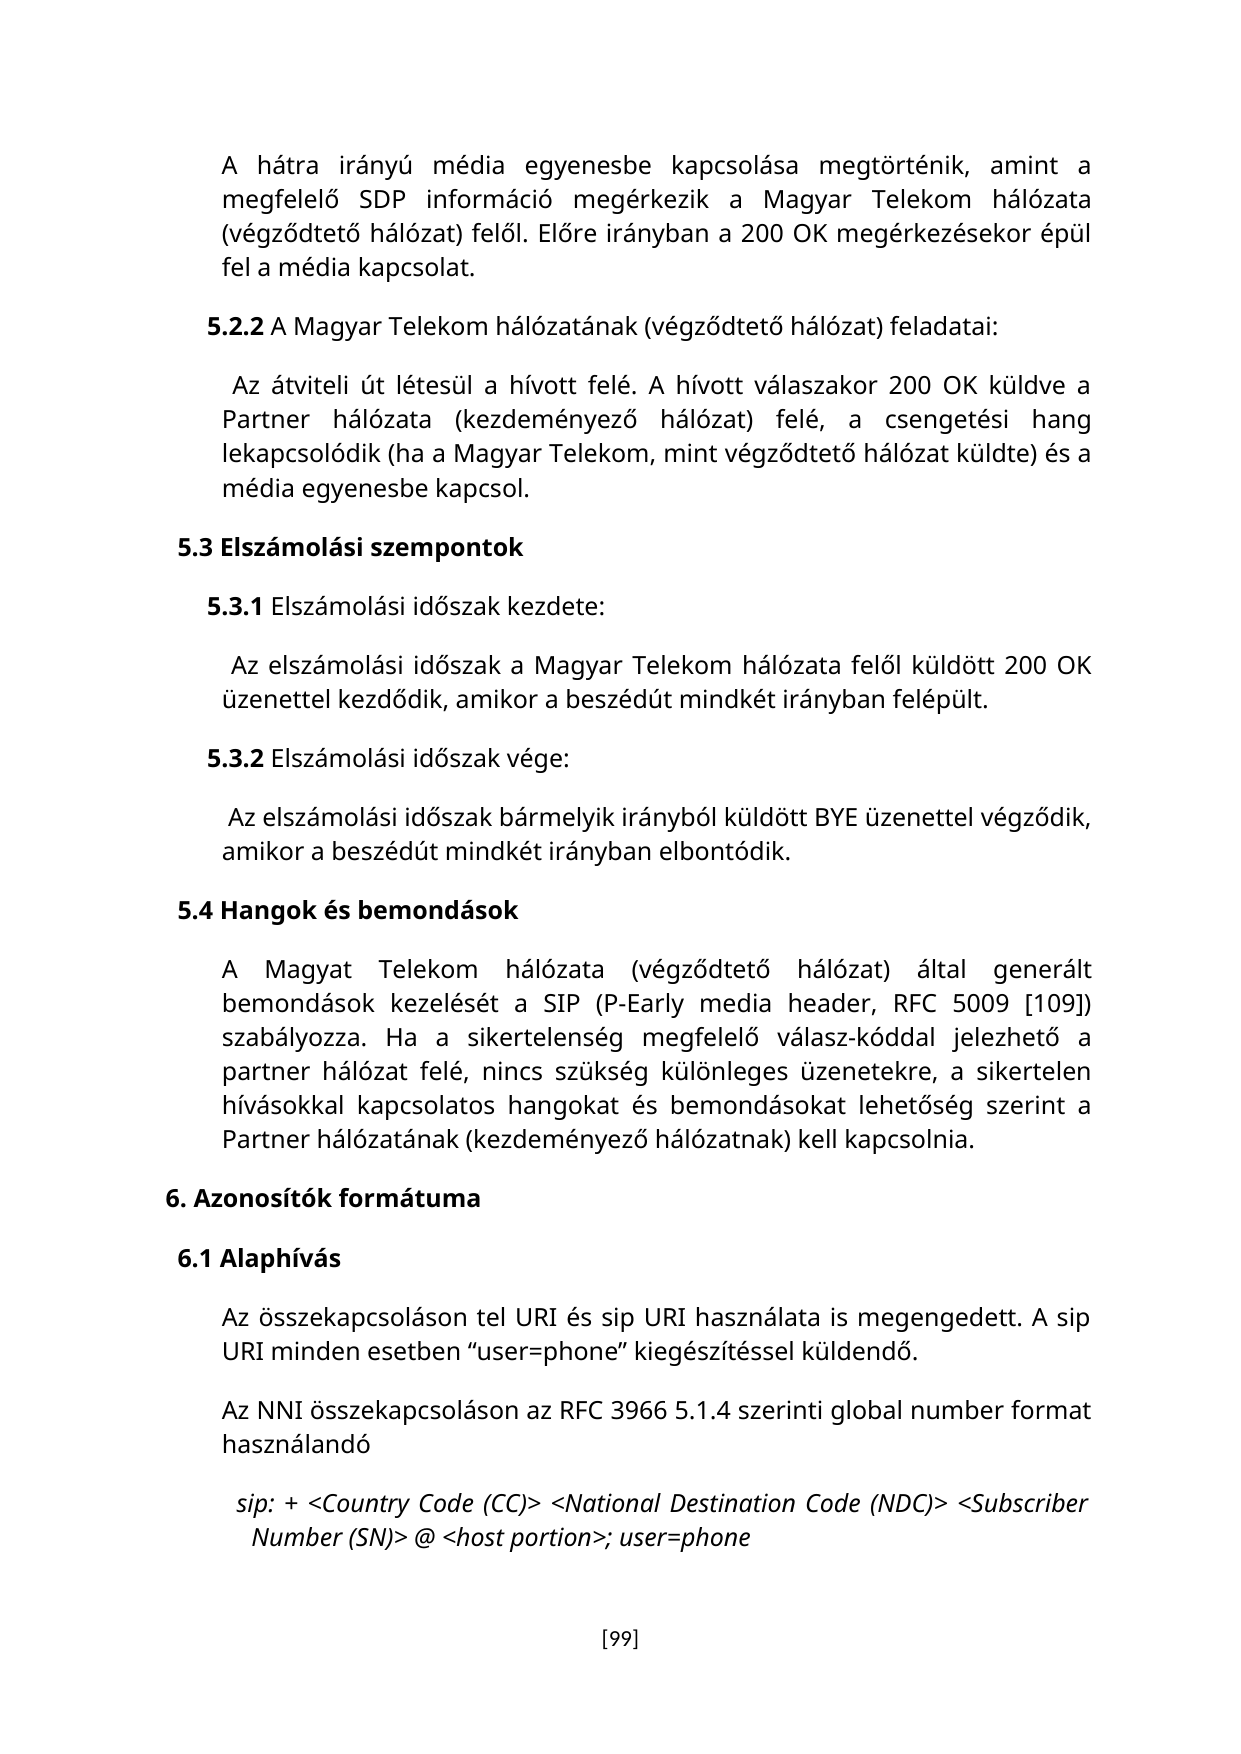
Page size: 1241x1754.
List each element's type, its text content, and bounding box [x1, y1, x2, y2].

text 5.3.2 Elszámolási időszak vége: [207, 741, 1092, 774]
subtitle 6.1 Alaphívás [177, 1240, 1092, 1274]
text Az elszámolási időszak bármelyik irányból küldött BYE üzenettel végződik, amikor a beszédút mindkét irányban elbontódik. [221, 799, 1092, 868]
subtitle 6. Azonosítók formátuma [165, 1181, 1092, 1215]
text 5.3.1 Elszámolási időszak kezdete: [207, 588, 1092, 622]
text Az összekapcsoláson tel URI és sip URI használata is megengedett. A sip URI minden esetben “user=phone” kiegészítéssel küldendő. [222, 1299, 1092, 1367]
text Az átviteli út létesül a hívott felé. A hívott válaszakor 200 OK küldve a Partner hálózata (kezdeményező hálózat) felé, a csengetési hang lekapcsolódik (ha a Magyar Telekom, mint végződtető hálózat küldte) és a média egyenesbe kapcsol. [221, 368, 1092, 504]
text A hátra irányú média egyenesbe kapcsolása megtörténik, amint a megfelelő SDP információ megérkezik a Magyar Telekom hálózata (végződtető hálózat) felől. Előre irányban a 200 OK megérkezésekor épül fel a média kapcsolat. [221, 148, 1092, 284]
text sip: + <Country Code (CC)> <National Destination Code (NDC)> <Subscriber Number (SN)> @ <host portion>; user=phone [236, 1486, 1092, 1554]
subtitle 5.3 Elszámolási szempontok [177, 529, 1092, 563]
subtitle 5.4 Hangok és bemondások [177, 893, 1092, 927]
text 5.2.2 A Magyar Telekom hálózatának (végződtető hálózat) feladatai: [207, 309, 1092, 343]
text Az elszámolási időszak a Magyar Telekom hálózata felől küldött 200 OK üzenettel kezdődik, amikor a beszédút mindkét irányban felépült. [221, 647, 1092, 716]
text A Magyat Telekom hálózata (végződtető hálózat) által generált bemondások kezelését a SIP (P-Early media header, RFC 5009 [109]) szabályozza. Ha a sikertelenség megfelelő válasz-kóddal jelezhető a partner hálózat felé, nincs szükség különleges üzenetekre, a sikertelen hívásokkal kapcsolatos hangokat és bemondásokat lehetőség szerint a Partner hálózatának (kezdeményező hálózatnak) kell kapcsolnia. [222, 952, 1092, 1156]
text Az NNI összekapcsoláson az RFC 3966 5.1.4 szerinti global number format használandó [222, 1392, 1092, 1461]
